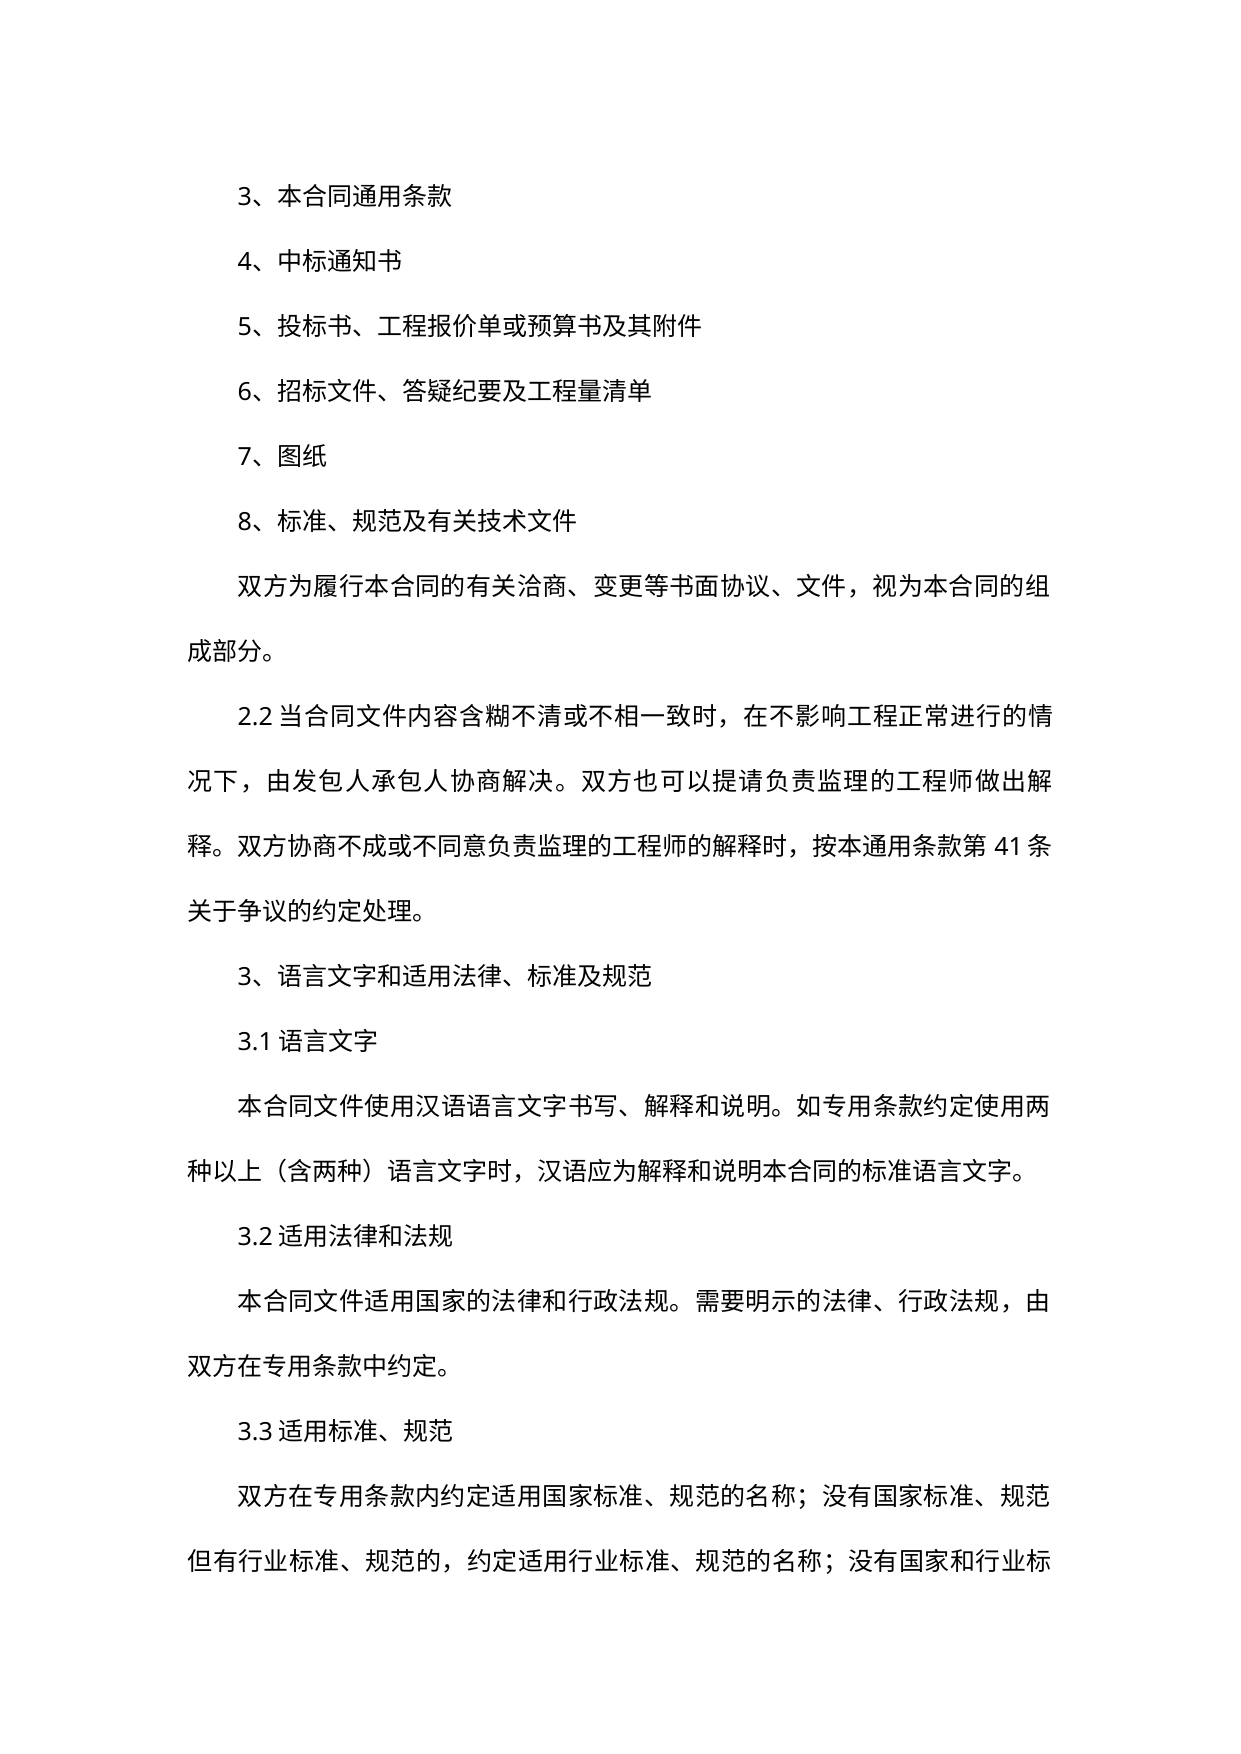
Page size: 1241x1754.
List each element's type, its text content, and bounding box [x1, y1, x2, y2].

text 3.1语言文字 [187, 1007, 1053, 1072]
text 3.3适用标准、规范 [187, 1397, 1053, 1462]
text 3、语言文字和适用法律、标准及规范 [187, 942, 1053, 1007]
text 6、招标文件、答疑纪要及工程量清单 [187, 357, 1053, 422]
text 7、图纸 [187, 422, 1053, 487]
text 2.2当合同文件内容含糊不清或不相一致时，在不影响工程正常进行的情况下，由发包人承包人协商解决。双方也可以提请负责监理的工程师做出解释。双方协商不成或不同意负责监理的工程师的解释时，按本通用条款第41条关于争议的约定处理。 [187, 682, 1053, 942]
text 3.2适用法律和法规 [187, 1202, 1053, 1267]
text 双方为履行本合同的有关洽商、变更等书面协议、文件，视为本合同的组成部分。 [187, 552, 1053, 682]
text 本合同文件使用汉语语言文字书写、解释和说明。如专用条款约定使用两种以上（含两种）语言文字时，汉语应为解释和说明本合同的标准语言文字。 [187, 1072, 1053, 1202]
text 4、中标通知书 [187, 227, 1053, 292]
text 本合同文件适用国家的法律和行政法规。需要明示的法律、行政法规，由双方在专用条款中约定。 [187, 1267, 1053, 1397]
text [187, 1462, 1053, 1592]
text 5、投标书、工程报价单或预算书及其附件 [187, 292, 1053, 357]
text 8、标准、规范及有关技术文件 [187, 487, 1053, 552]
text 3、本合同通用条款 [187, 162, 1053, 227]
